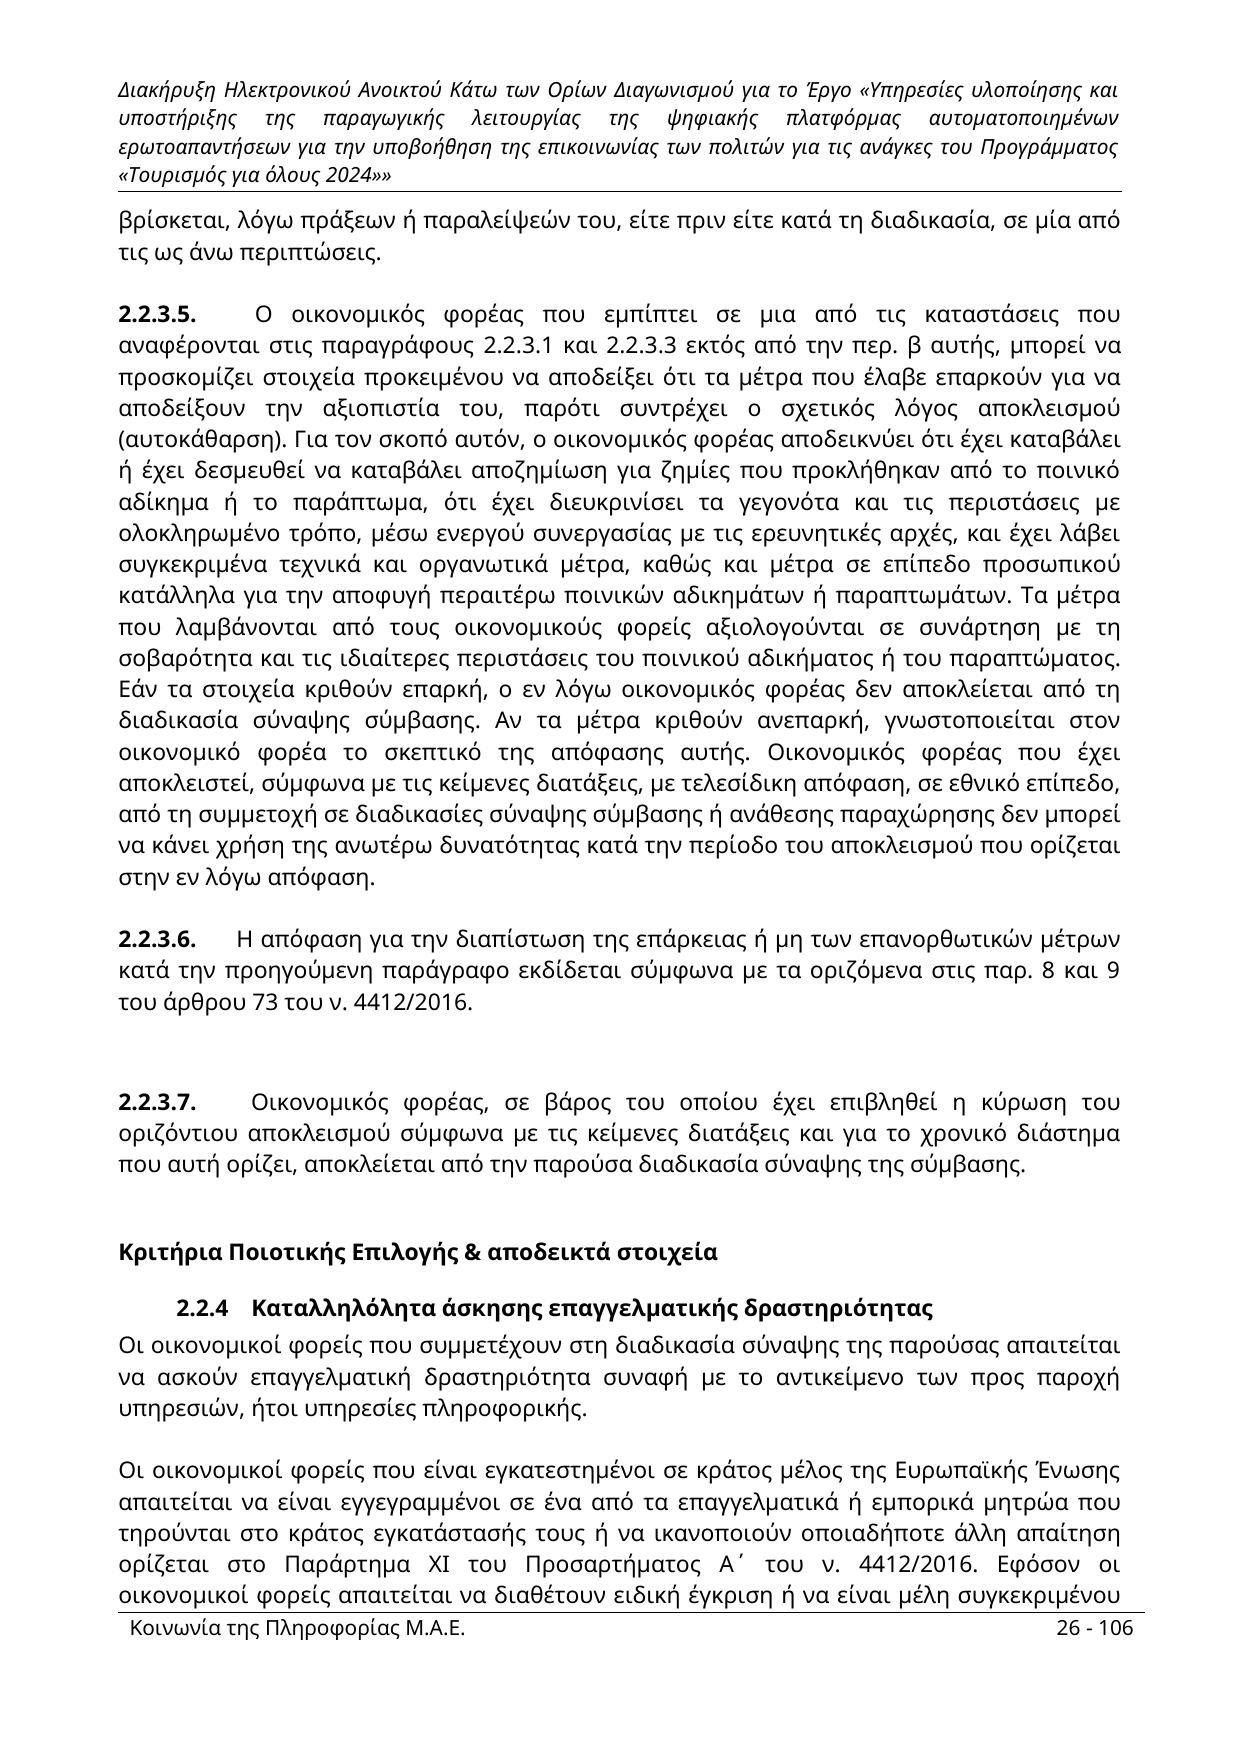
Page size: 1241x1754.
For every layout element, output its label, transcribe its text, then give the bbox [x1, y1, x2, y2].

list Ο οικονομικός φορέας που εμπίπτει σε μια από τις καταστάσεις που αναφέρονται στις παραγράφους 2.2.3.1 και 2.2.3.3 εκτός από την περ. β αυτής, μπορεί να προσκομίζει στοιχεία προκειμένου να αποδείξει ότι τα μέτρα που έλαβε επαρκούν για να αποδείξουν την αξιοπιστία του, παρότι συντρέχει ο σχετικός λόγος αποκλεισμού (αυτoκάθαρση). Για τον σκοπό αυτόν, ο οικονομικός φορέας αποδεικνύει ότι έχει καταβάλει ή έχει δεσμευθεί να καταβάλει αποζημίωση για ζημίες που προκλήθηκαν από το ποινικό αδίκημα ή το παράπτωμα, ότι έχει διευκρινίσει τα γεγονότα και τις περιστάσεις με ολοκληρωμένο τρόπο, μέσω ενεργού συνεργασίας με τις ερευνητικές αρχές, και έχει λάβει συγκεκριμένα τεχνικά και οργανωτικά μέτρα, καθώς και μέτρα σε επίπεδο προσωπικού κατάλληλα για την αποφυγή περαιτέρω ποινικών αδικημάτων ή παραπτωμάτων. Τα μέτρα που λαμβάνονται από τους οικονομικούς φορείς αξιολογούνται σε συνάρτηση με τη σοβαρότητα και τις ιδιαίτερες περιστάσεις του ποινικού αδικήματος ή του παραπτώματος. Εάν τα στοιχεία κριθούν επαρκή, ο εν λόγω οικονομικός φορέας δεν αποκλείεται από τη διαδικασία σύναψης σύμβασης. Αν τα μέτρα κριθούν ανεπαρκή, γνωστοποιείται στον οικονομικό φορέα το σκεπτικό της απόφασης αυτής. Οικονομικός φορέας που έχει αποκλειστεί, σύμφωνα με τις κείμενες διατάξεις, με τελεσίδικη απόφαση, σε εθνικό επίπεδο, από τη συμμετοχή σε διαδικασίες σύναψης σύμβασης ή ανάθεσης παραχώρησης δεν μπορεί να κάνει χρήση της ανωτέρω δυνατότητας κατά την περίοδο του αποκλεισμού που ορίζεται στην εν λόγω απόφαση. [118, 298, 1122, 892]
list Η απόφαση για την διαπίστωση της επάρκειας ή μη των επανορθωτικών μέτρων κατά την προηγούμενη παράγραφο εκδίδεται σύμφωνα με τα οριζόμενα στις παρ. 8 και 9 του άρθρου 73 του ν. 4412/2016. [118, 923, 1122, 1017]
list Οι οικονομικοί φορείς που συμμετέχουν στη διαδικασία σύναψης της παρούσας απαιτείται να ασκούν επαγγελματική δραστηριότητα συναφή με το αντικείμενο των προς παροχή υπηρεσιών, ήτοι υπηρεσίες πληροφορικής. [118, 1329, 1122, 1423]
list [118, 204, 1122, 267]
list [118, 1454, 1122, 1611]
list Οικονομικός φορέας, σε βάρος του οποίου έχει επιβληθεί η κύρωση του οριζόντιου αποκλεισμού σύμφωνα με τις κείμενες διατάξεις και για το χρονικό διάστημα που αυτή ορίζει, αποκλείεται από την παρούσα διαδικασία σύναψης της σύμβασης. [118, 1086, 1122, 1179]
subtitle Καταλληλόλητα άσκησης επαγγελματικής δραστηριότητας [176, 1292, 1122, 1323]
subtitle Κριτήρια Ποιοτικής Επιλογής & αποδεικτά στοιχεία [118, 1236, 1122, 1267]
